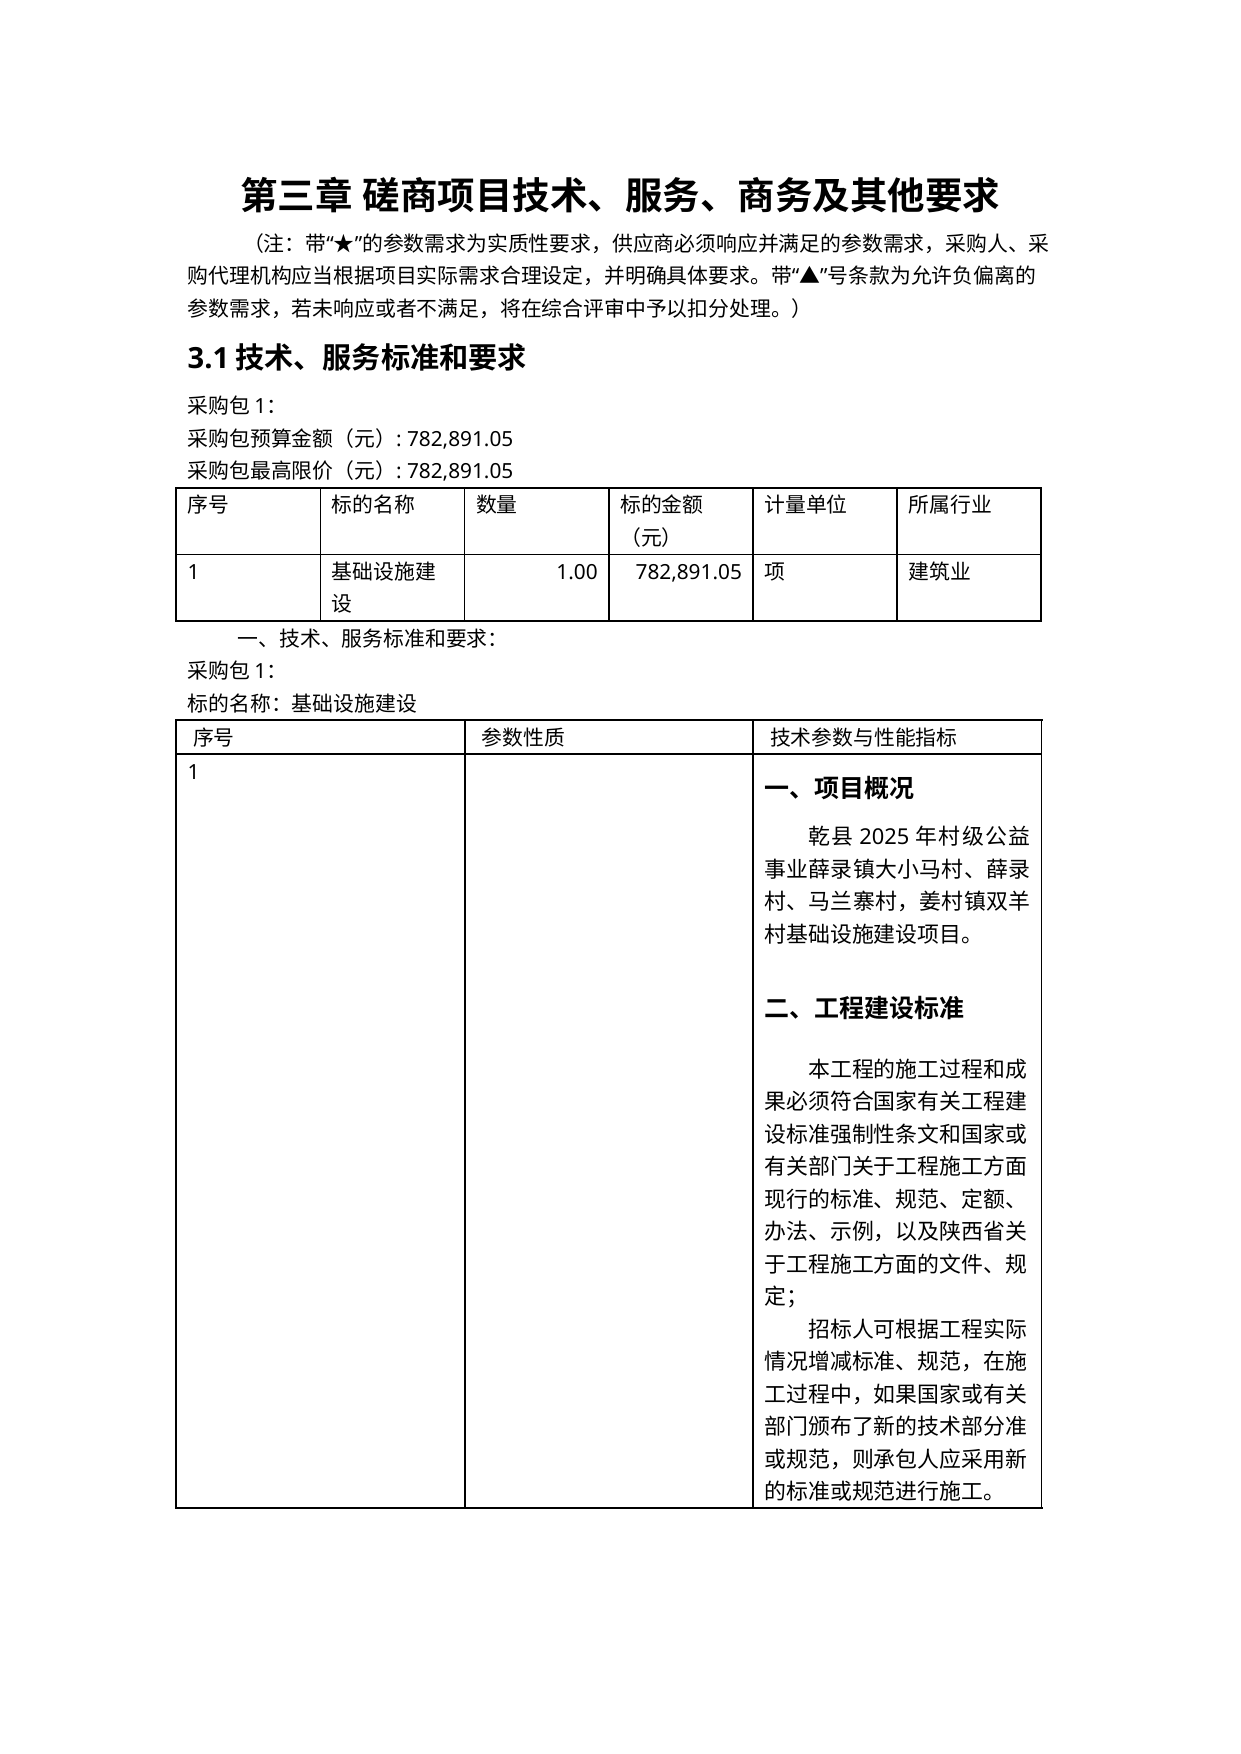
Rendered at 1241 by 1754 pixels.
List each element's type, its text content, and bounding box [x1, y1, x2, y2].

table_cell 建筑业 [898, 555, 1040, 620]
table_header 参数性质 [466, 721, 752, 753]
table_header 所属行业 [898, 489, 1040, 553]
table_cell 项 [754, 555, 896, 620]
table_cell 782,891.05 [610, 555, 752, 620]
text 采购包预算金额（元）: 782,891.05 [187, 422, 1053, 454]
text 采购包1： [187, 389, 1053, 422]
text 标的名称：基础设施建设 [187, 687, 1053, 719]
table_header 计量单位 [754, 489, 896, 553]
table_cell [754, 755, 1041, 1507]
table_header 标的名称 [321, 489, 464, 553]
text 采购包最高限价（元）: 782,891.05 [187, 454, 1053, 487]
text 一、技术、服务标准和要求： [187, 622, 1053, 654]
table_header 序号 [177, 489, 320, 553]
table_cell [466, 755, 752, 1507]
table_cell 1.00 [465, 555, 608, 620]
table_cell 基础设施建设 [321, 555, 464, 620]
table_cell 1 [177, 555, 320, 620]
table_header 标的金额 （元） [610, 489, 752, 553]
table_header 数量 [465, 489, 608, 553]
table_cell 1 [177, 755, 464, 1507]
table_header 技术参数与性能指标 [754, 721, 1041, 753]
table_header 序号 [177, 721, 464, 753]
text 3.1技术、服务标准和要求 [187, 324, 1053, 389]
text 采购包1： [187, 654, 1053, 687]
text 第三章 磋商项目技术、服务、商务及其他要求 [187, 162, 1053, 227]
text （注：带“★”的参数需求为实质性要求，供应商必须响应并满足的参数需求，采购人、采购代理机构应当根据项目实际需求合理设定，并明确具体要求。带“▲”号条款为允许负偏离的参数需求，若未响应或者不满足，将在综合评审中予以扣分处理。） [187, 227, 1053, 324]
